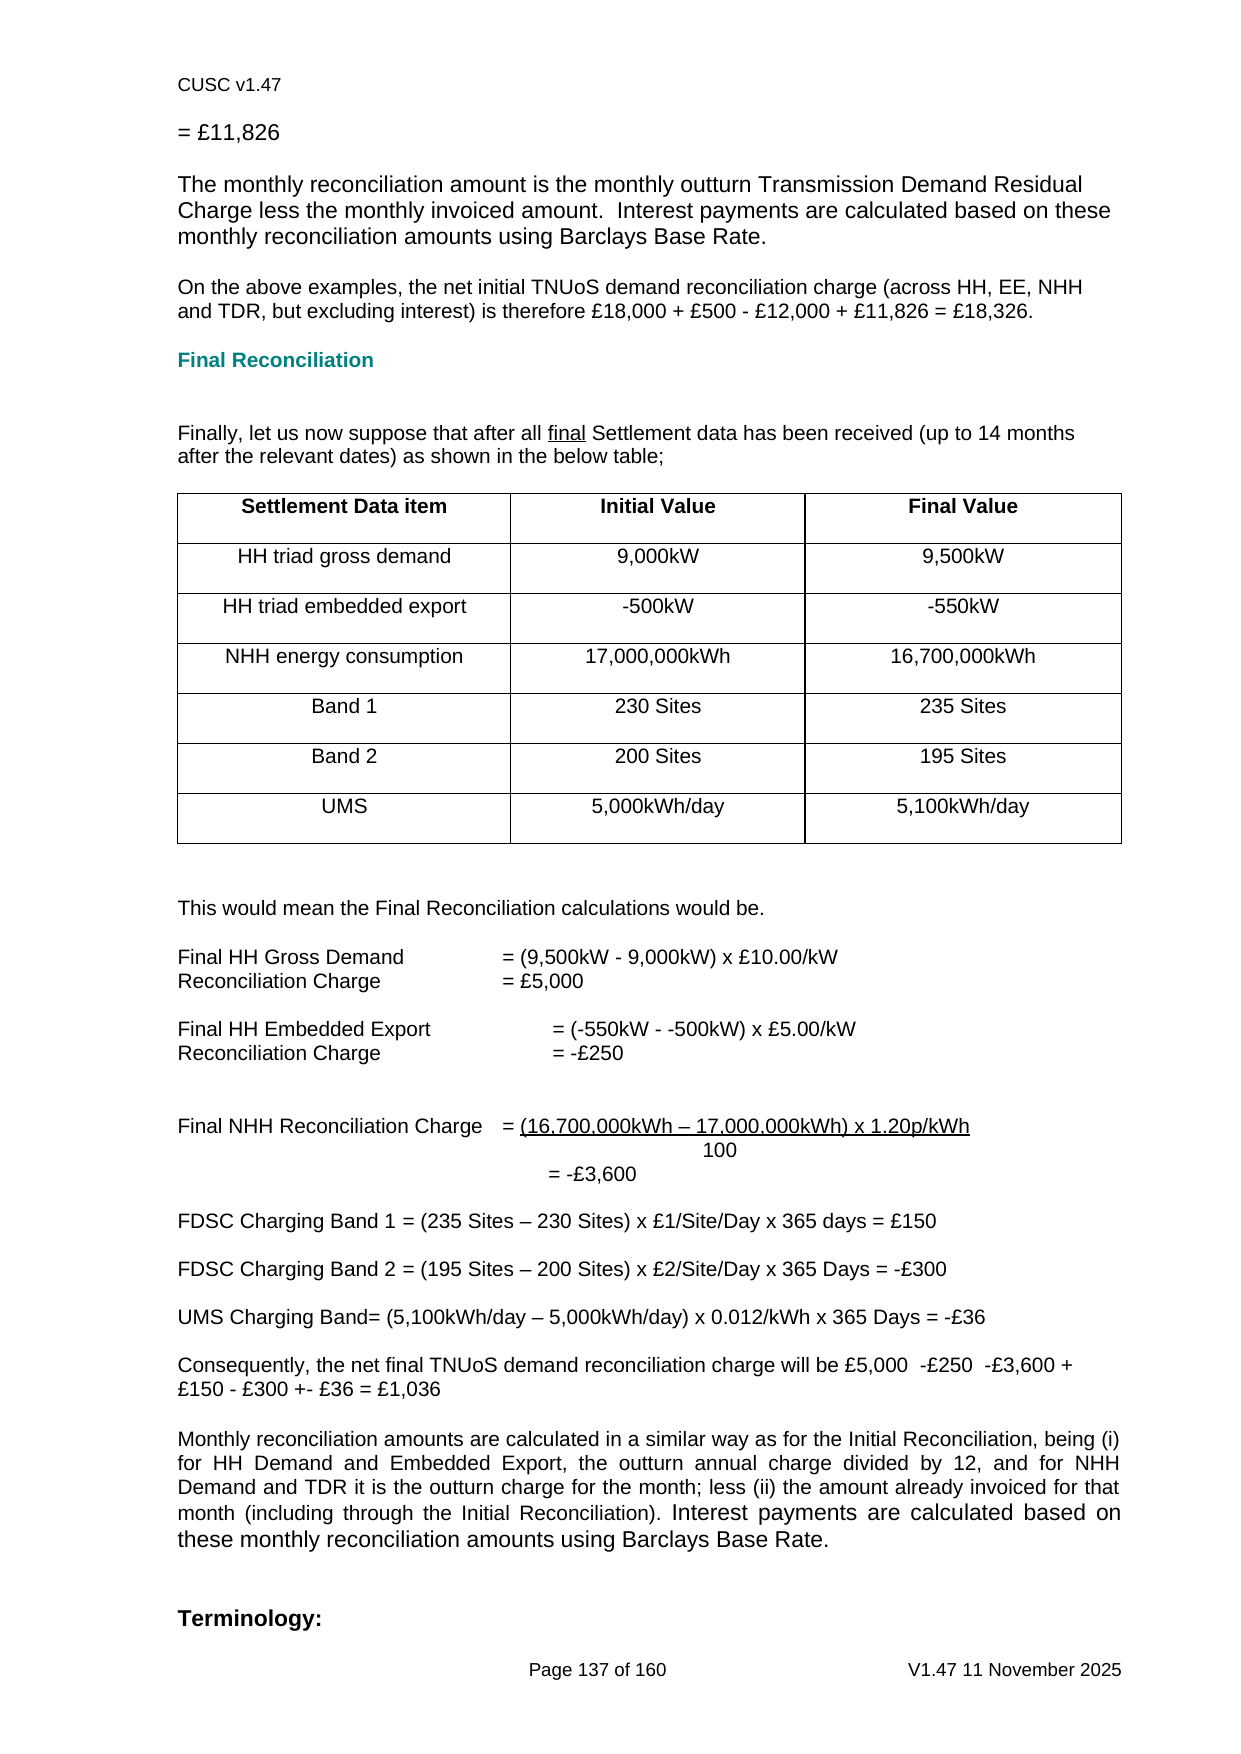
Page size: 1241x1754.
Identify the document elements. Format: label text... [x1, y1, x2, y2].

text Reconciliation Charge = -£250 [177, 1041, 1121, 1064]
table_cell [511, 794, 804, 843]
text FDSC Charging Band 2 = (195 Sites – 200 Sites) x £2/Site/Day x 365 Days = -£300 [177, 1257, 1121, 1281]
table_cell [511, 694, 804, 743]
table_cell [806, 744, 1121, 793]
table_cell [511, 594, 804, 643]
text The monthly reconciliation amount is the monthly outturn Transmission Demand Residual Charge less the monthly invoiced amount. Interest payments are calculated based on these monthly reconciliation amounts using Barclays Base Rate. [177, 171, 1121, 249]
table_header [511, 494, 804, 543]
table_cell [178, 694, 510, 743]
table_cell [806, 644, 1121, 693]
text = £11,826 [177, 119, 1121, 145]
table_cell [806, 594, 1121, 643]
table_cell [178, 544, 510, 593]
text Final NHH Reconciliation Charge = (16,700,000kWh – 17,000,000kWh) x 1.20p/kWh [177, 1113, 1121, 1137]
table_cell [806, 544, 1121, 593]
text Final Reconciliation [177, 347, 1121, 371]
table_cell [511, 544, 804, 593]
text = -£3,600 [177, 1161, 1121, 1185]
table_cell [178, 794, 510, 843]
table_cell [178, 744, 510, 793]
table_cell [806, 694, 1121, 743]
text Monthly reconciliation amounts are calculated in a similar way as for the Initial Reconciliation, being (i) for HH Demand and Embedded Export, the outturn annual charge divided by 12, and for NHH Demand and TDR it is the outturn charge for the month; less (ii) the amount already invoiced for that month (including through the Initial Reconciliation). Interest payments are calculated based on these monthly reconciliation amounts using Barclays Base Rate. [177, 1427, 1121, 1552]
text Final HH Embedded Export = (-550kW - -500kW) x £5.00/kW [177, 1017, 1121, 1041]
text Reconciliation Charge = £5,000 [177, 969, 1121, 993]
text Final HH Gross Demand = (9,500kW - 9,000kW) x £10.00/kW [177, 945, 1121, 969]
text FDSC Charging Band 1 = (235 Sites – 230 Sites) x £1/Site/Day x 365 days = £150 [177, 1209, 1121, 1233]
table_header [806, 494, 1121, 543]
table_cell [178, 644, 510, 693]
text On the above examples, the net initial TNUoS demand reconciliation charge (across HH, EE, NHH and TDR, but excluding interest) is therefore £18,000 + £500 - £12,000 + £11,826 = £18,326. [177, 274, 1121, 322]
text Finally, let us now suppose that after all final Settlement data has been received (up to 14 months after the relevant dates) as shown in the below table; [177, 420, 1121, 468]
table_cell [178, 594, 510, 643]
text Consequently, the net final TNUoS demand reconciliation charge will be £5,000 -£250 -£3,600 + £150 - £300 +- £36 = £1,036 [177, 1353, 1121, 1401]
text 100 [177, 1137, 1121, 1161]
text Terminology: [177, 1604, 1121, 1631]
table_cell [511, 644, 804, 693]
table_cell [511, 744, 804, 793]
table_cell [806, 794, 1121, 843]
text This would mean the Final Reconciliation calculations would be. [177, 896, 1121, 920]
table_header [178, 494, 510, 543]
text UMS Charging Band= (5,100kWh/day – 5,000kWh/day) x 0.012/kWh x 365 Days = -£36 [177, 1305, 1121, 1329]
